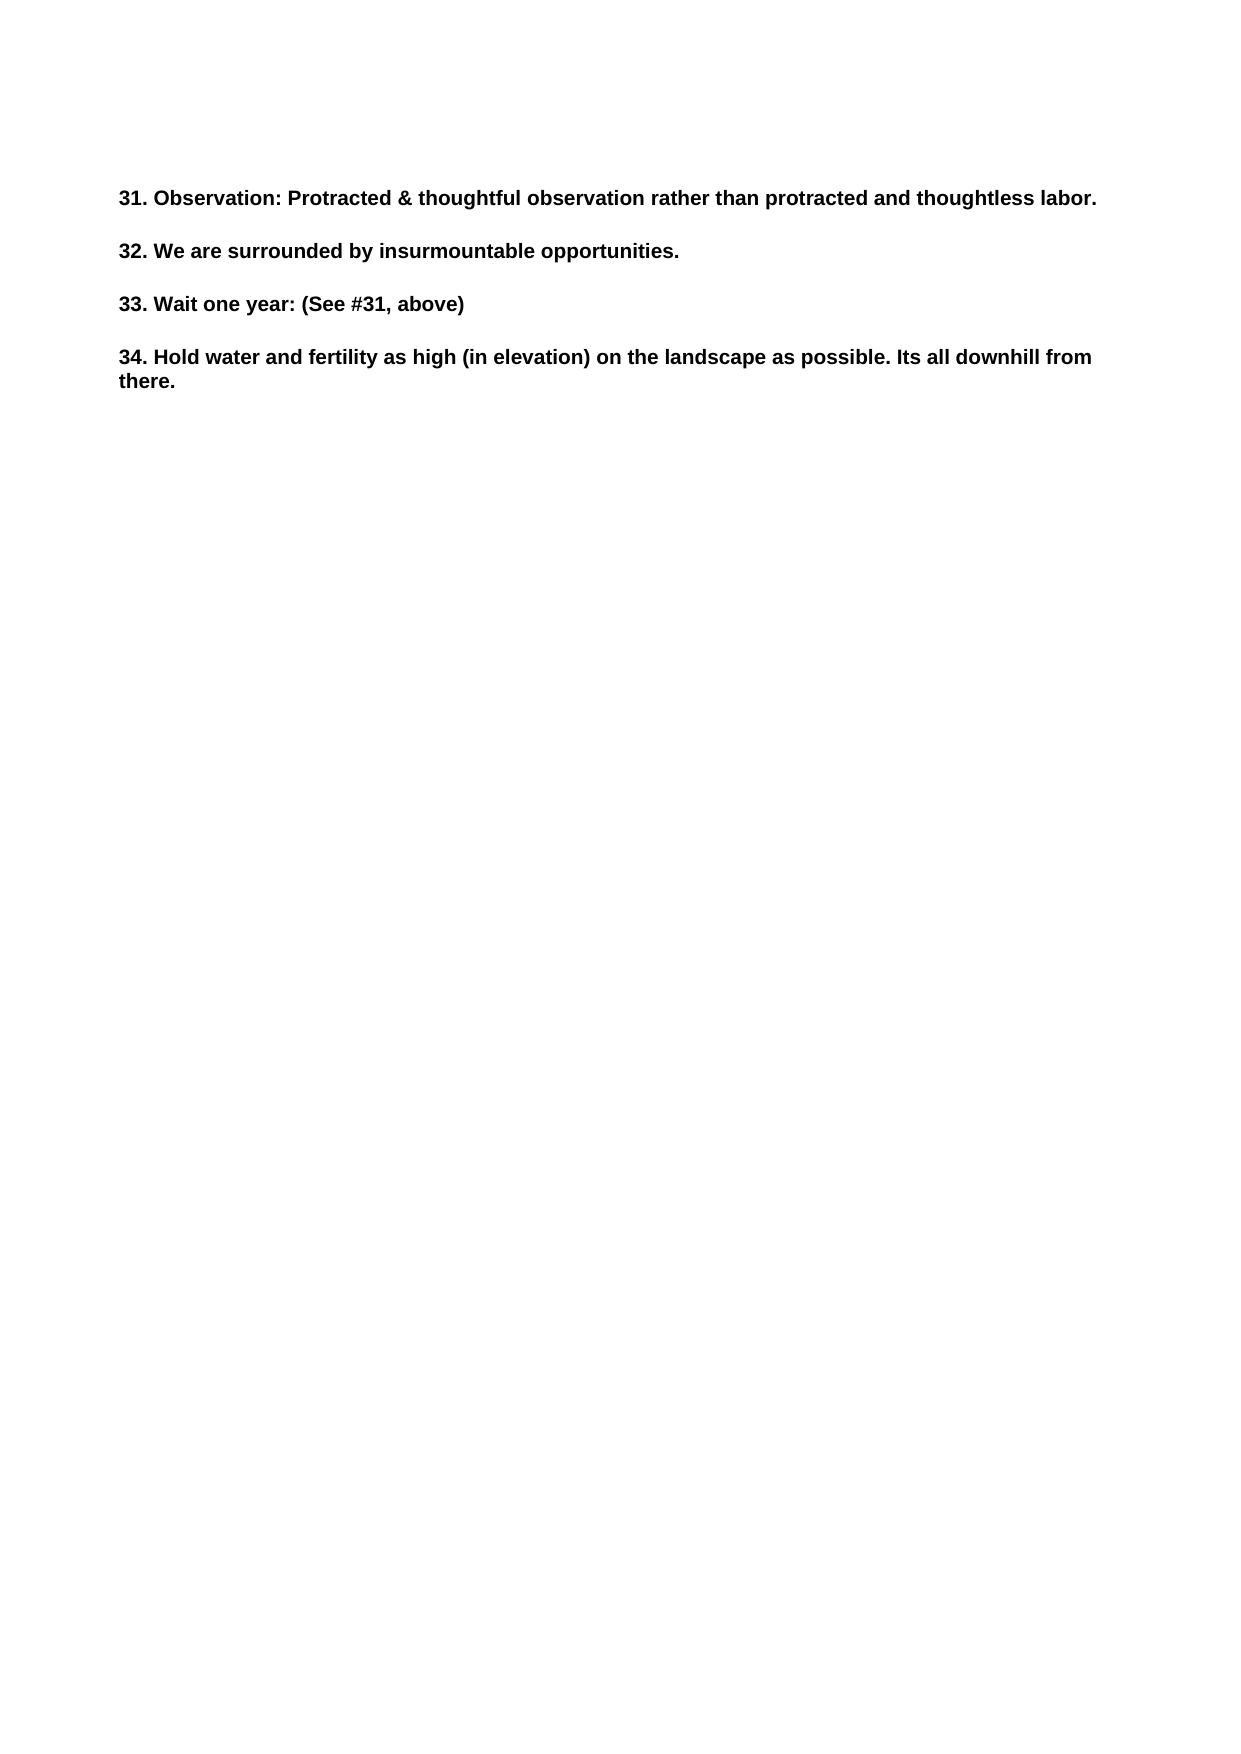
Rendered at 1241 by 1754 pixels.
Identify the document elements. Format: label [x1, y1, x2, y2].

table_cell [113, 150, 1128, 399]
